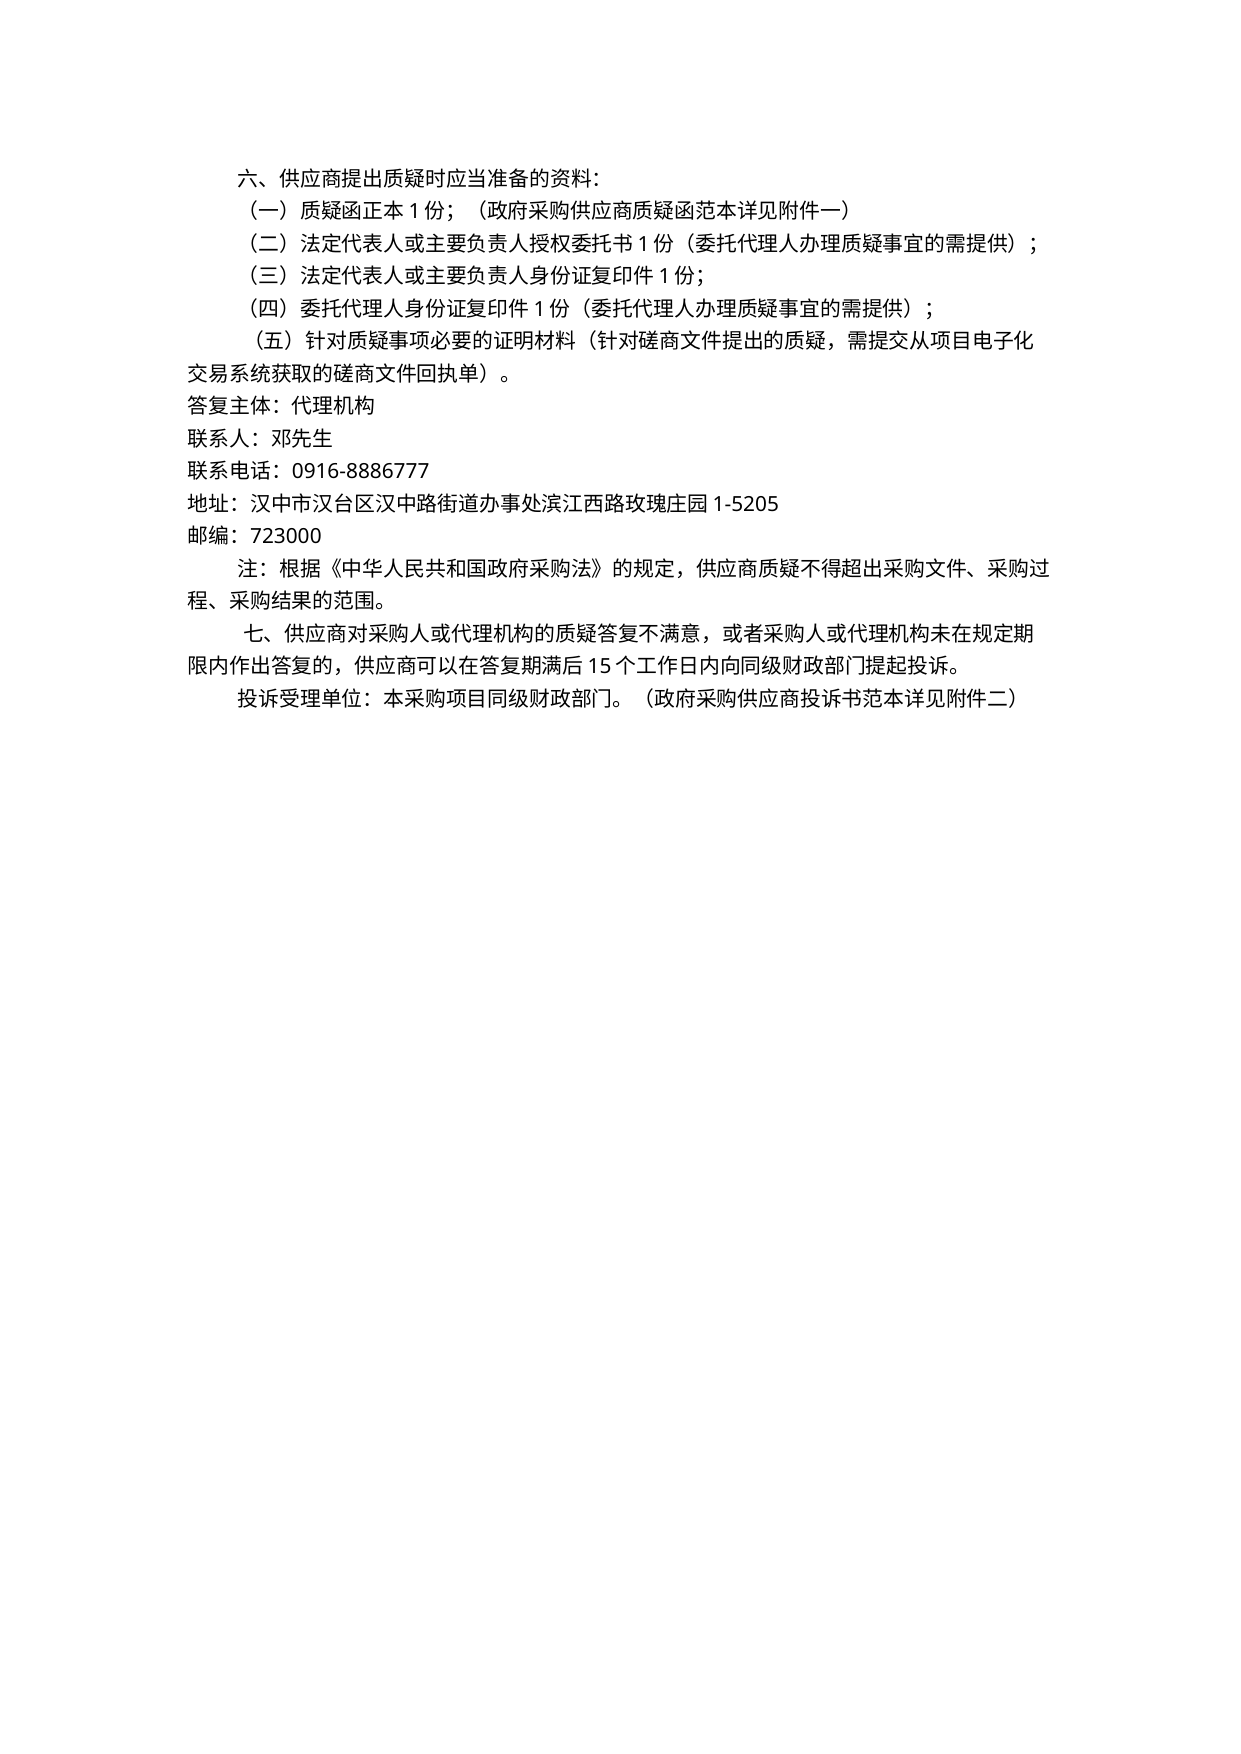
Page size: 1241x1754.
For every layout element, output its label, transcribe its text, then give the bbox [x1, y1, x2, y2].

text 注：根据《中华人民共和国政府采购法》的规定，供应商质疑不得超出采购文件、采购过程、采购结果的范围。 [187, 552, 1053, 617]
text （二）法定代表人或主要负责人授权委托书1份（委托代理人办理质疑事宜的需提供）； [187, 227, 1053, 259]
text 地址：汉中市汉台区汉中路街道办事处滨江西路玫瑰庄园1-5205 [187, 487, 1053, 519]
text （一）质疑函正本1份；（政府采购供应商质疑函范本详见附件一） [187, 194, 1053, 227]
text （四）委托代理人身份证复印件1份（委托代理人办理质疑事宜的需提供）； [187, 292, 1053, 324]
text 六、供应商提出质疑时应当准备的资料： [187, 162, 1053, 194]
text 投诉受理单位：本采购项目同级财政部门。（政府采购供应商投诉书范本详见附件二） [187, 682, 1053, 714]
text 联系电话：0916-8886777 [187, 454, 1053, 487]
text 答复主体：代理机构 [187, 389, 1053, 422]
text 邮编：723000 [187, 519, 1053, 552]
text 联系人：邓先生 [187, 422, 1053, 454]
text 七、供应商对采购人或代理机构的质疑答复不满意，或者采购人或代理机构未在规定期限内作出答复的，供应商可以在答复期满后15个工作日内向同级财政部门提起投诉。 [187, 617, 1053, 682]
text （五）针对质疑事项必要的证明材料（针对磋商文件提出的质疑，需提交从项目电子化交易系统获取的磋商文件回执单）。 [187, 324, 1053, 389]
text （三）法定代表人或主要负责人身份证复印件1份； [187, 259, 1053, 292]
